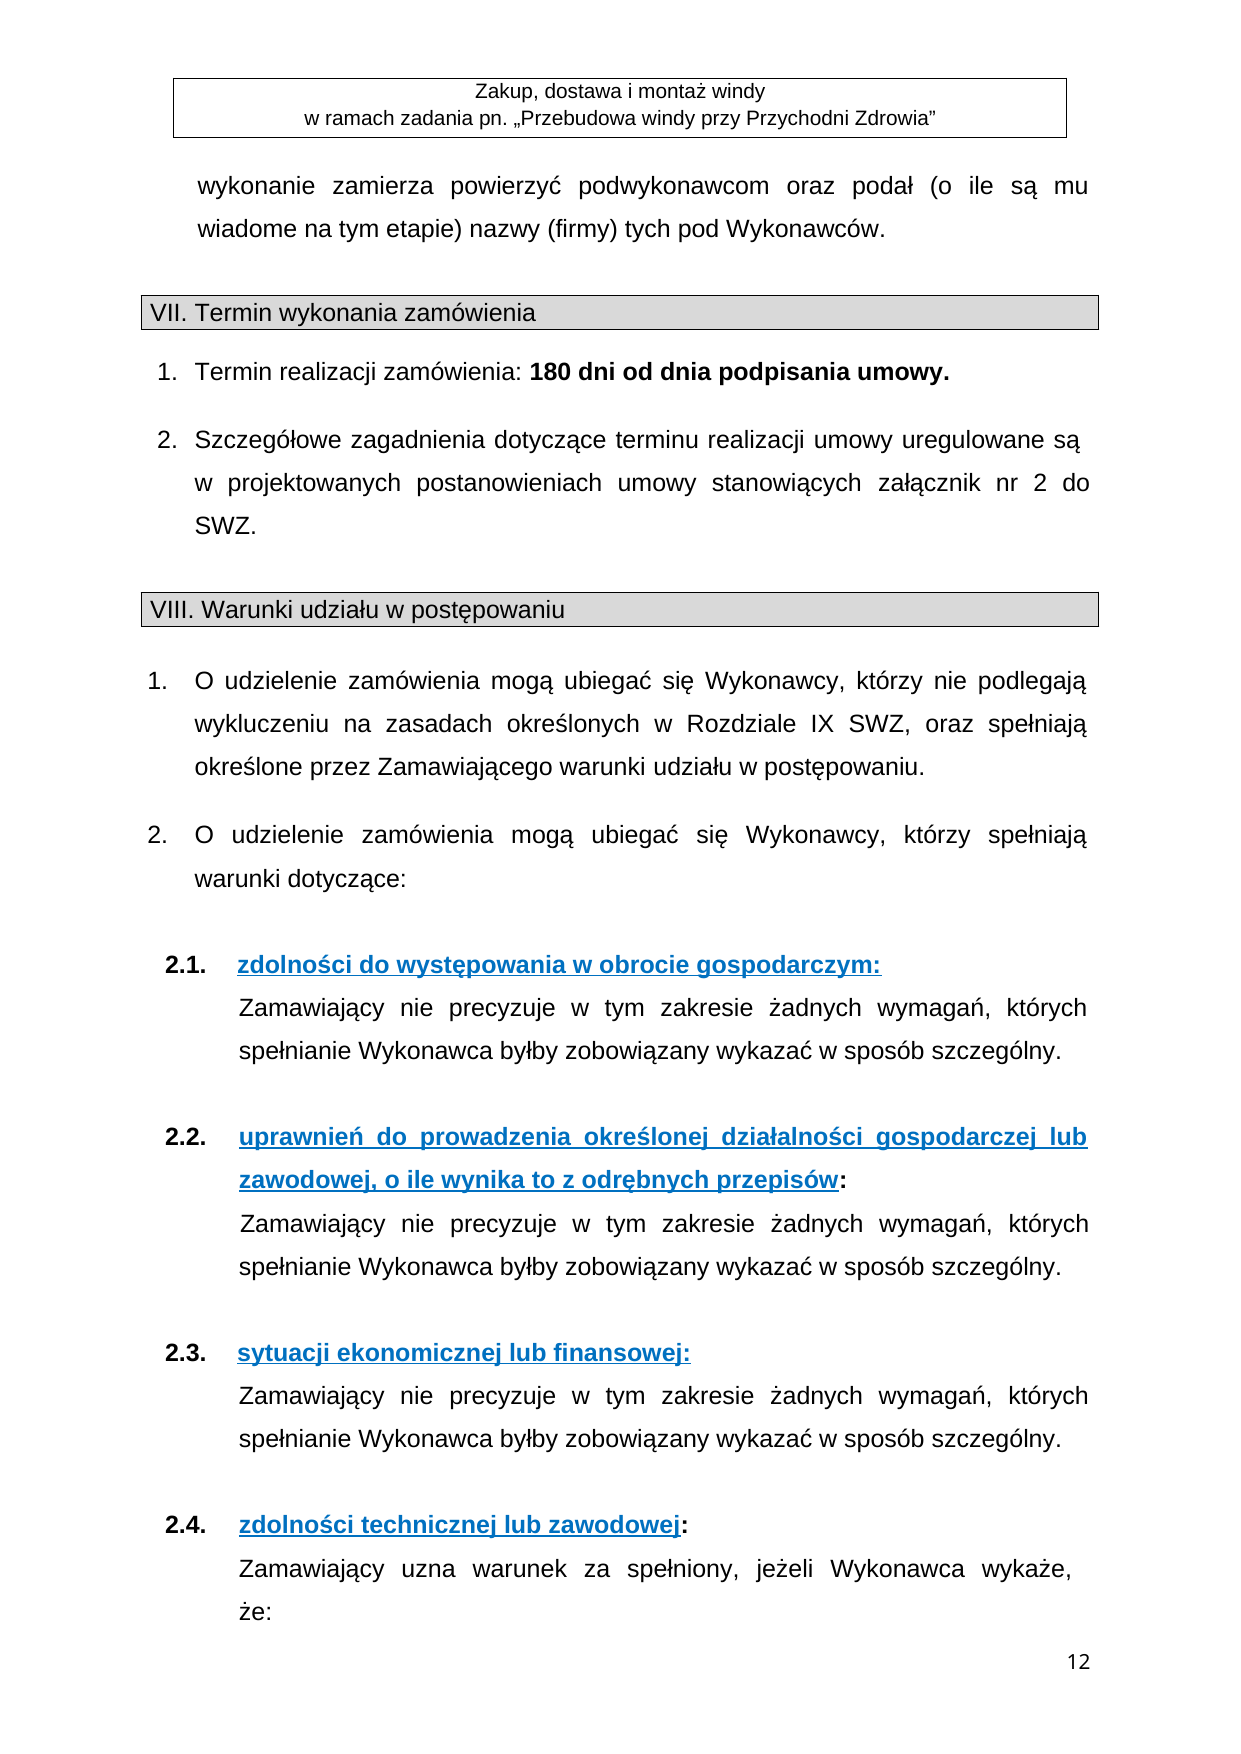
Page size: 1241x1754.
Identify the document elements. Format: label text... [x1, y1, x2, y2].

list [150, 171, 1090, 243]
list zdolności technicznej lub zawodowej: [165, 1510, 1088, 1539]
subtitle VIII. Warunki udziału w postępowaniu [142, 593, 1098, 626]
list O udzielenie zamówienia mogą ubiegać się Wykonawcy, którzy spełniają warunki dotyczące: [147, 820, 1088, 892]
subtitle VII. Termin wykonania zamówienia [142, 296, 1098, 329]
text Zamawiający nie precyzuje w tym zakresie żadnych wymagań, których spełnianie Wykonawca byłby zobowiązany wykazać w sposób szczególny. [239, 1208, 1090, 1280]
list O udzielenie zamówienia mogą ubiegać się Wykonawcy, którzy nie podlegają wykluczeniu na zasadach określonych w Rozdziale IX SWZ, oraz spełniają określone przez Zamawiającego warunki udziału w postępowaniu. [147, 666, 1088, 781]
list uprawnień do prowadzenia określonej działalności gospodarczej lub zawodowej, o ile wynika to z odrębnych przepisów: [165, 1122, 1088, 1194]
list Zamawiający nie precyzuje w tym zakresie żadnych wymagań, których spełnianie Wykonawca byłby zobowiązany wykazać w sposób szczególny. [239, 1381, 1090, 1453]
list zdolności do występowania w obrocie gospodarczym: [165, 950, 1088, 978]
text Zamawiający uzna warunek za spełniony, jeżeli Wykonawca wykaże, że: [239, 1553, 1090, 1625]
list sytuacji ekonomicznej lub finansowej: [165, 1338, 1088, 1367]
list Szczegółowe zagadnienia dotyczące terminu realizacji umowy uregulowane są w projektowanych postanowieniach umowy stanowiących załącznik nr 2 do SWZ. [157, 425, 1090, 540]
list Termin realizacji zamówienia: 180 dni od dnia podpisania umowy. [157, 357, 1090, 385]
list Zamawiający nie precyzuje w tym zakresie żadnych wymagań, których spełnianie Wykonawca byłby zobowiązany wykazać w sposób szczególny. [239, 993, 1088, 1065]
